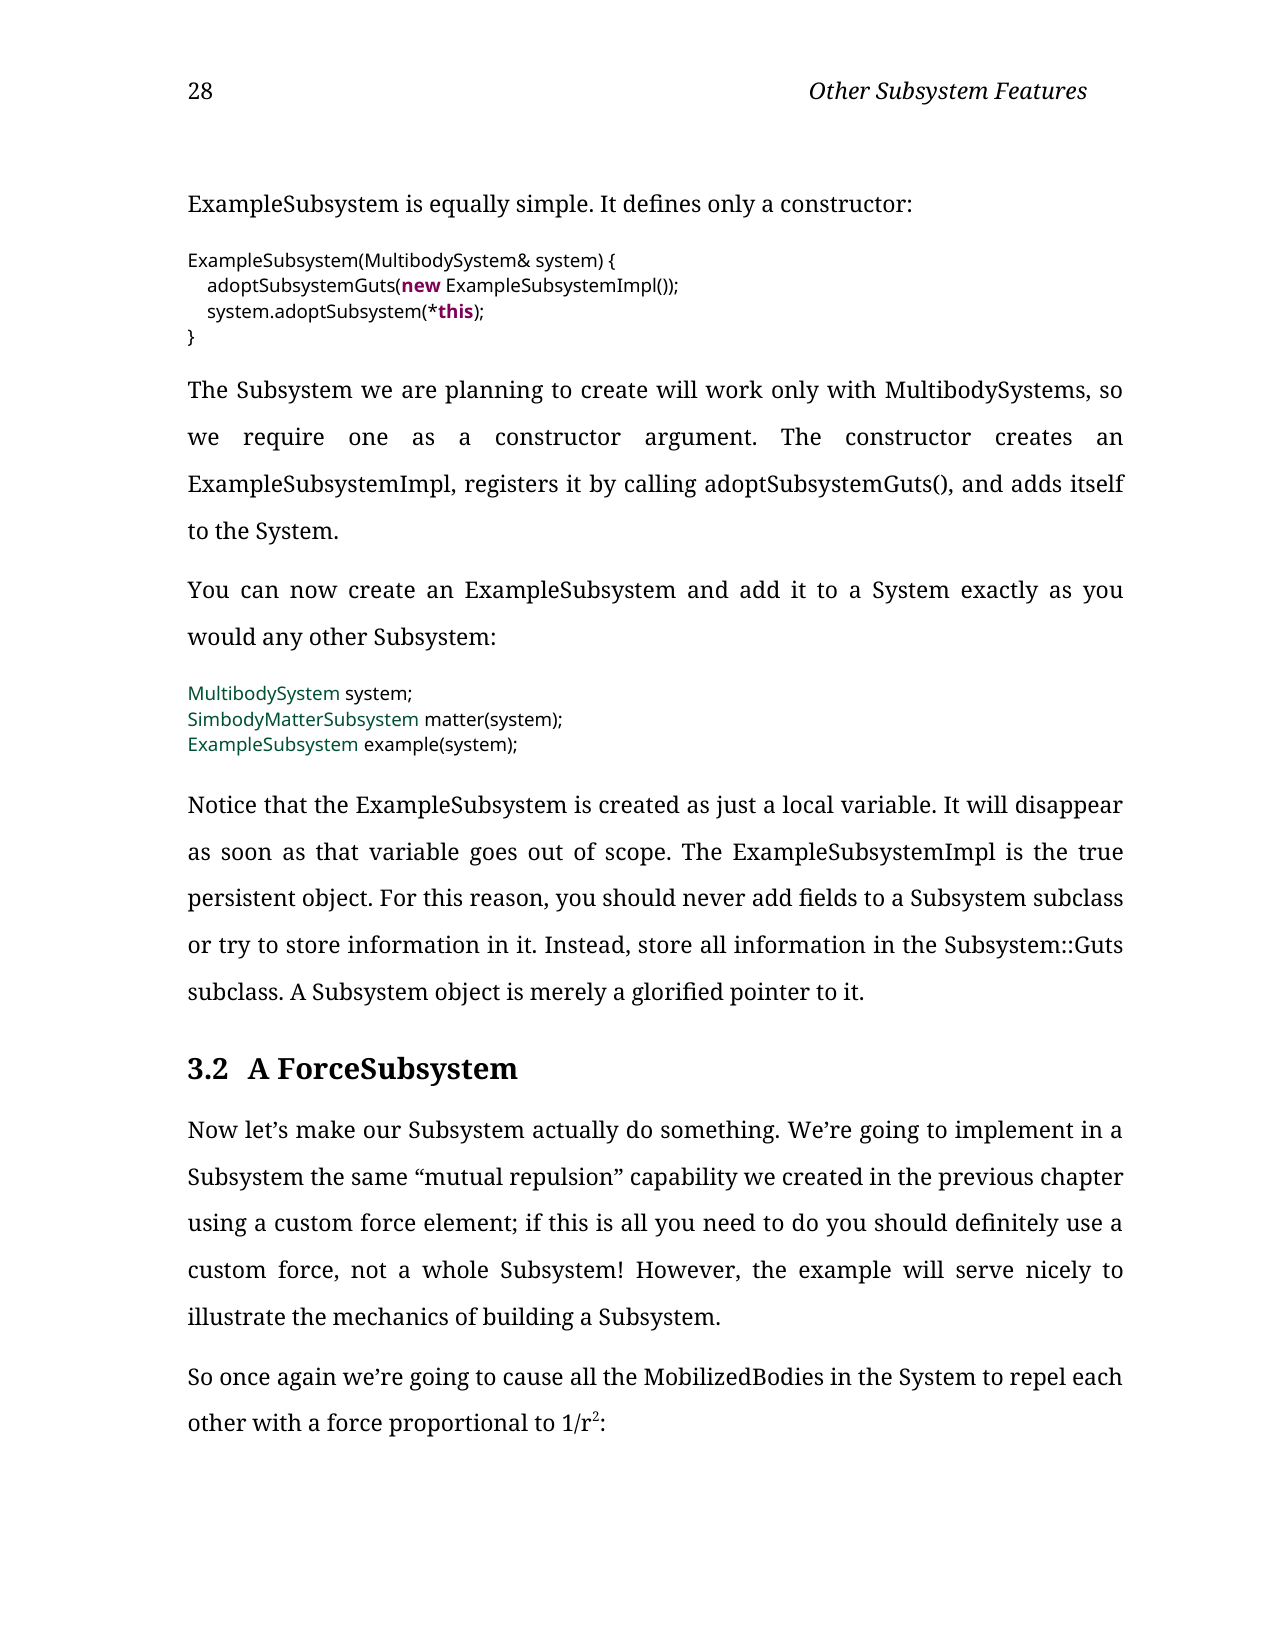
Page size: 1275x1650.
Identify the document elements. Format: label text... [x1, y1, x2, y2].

text Now let’s make our Subsystem actually do something. We’re going to implement in a Subsystem the same “mutual repulsion” capability we created in the previous chapter using a custom force element; if this is all you need to do you should definitely use a custom force, not a whole Subsystem! However, the example will serve nicely to illustrate the mechanics of building a Subsystem. [187, 1114, 1125, 1332]
text The Subsystem we are planning to create will work only with MultibodySystems, so we require one as a constructor argument. The constructor creates an ExampleSubsystemImpl, registers it by calling adoptSubsystemGuts(), and adds itself to the System. [187, 374, 1125, 546]
text ExampleSubsystem(MultibodySystem& system) { [187, 247, 1125, 272]
text } [187, 323, 1125, 349]
text system.adoptSubsystem(*this); [187, 298, 1125, 323]
text So once again we’re going to cause all the MobilizedBodies in the System to repel each other with a force proportional to 1/r2: [187, 1361, 1125, 1439]
text MultibodySystem system; [187, 681, 1125, 706]
text ExampleSubsystem example(system); [187, 732, 1125, 757]
text Notice that the ExampleSubsystem is created as just a local variable. It will disappear as soon as that variable goes out of scope. The ExampleSubsystemImpl is the true persistent object. For this reason, you should never add fields to a Subsystem subclass or try to store information in it. Instead, store all information in the Subsystem::Guts subclass. A Subsystem object is merely a glorified pointer to it. [187, 788, 1125, 1007]
text You can now create an ExampleSubsystem and add it to a System exactly as you would any other Subsystem: [187, 574, 1125, 653]
subtitle A ForceSubsystem [187, 1048, 1125, 1088]
text SimbodyMatterSubsystem matter(system); [187, 706, 1125, 732]
text adoptSubsystemGuts(new ExampleSubsystemImpl()); [187, 272, 1125, 298]
text ExampleSubsystem is equally simple. It defines only a constructor: [187, 187, 1125, 219]
